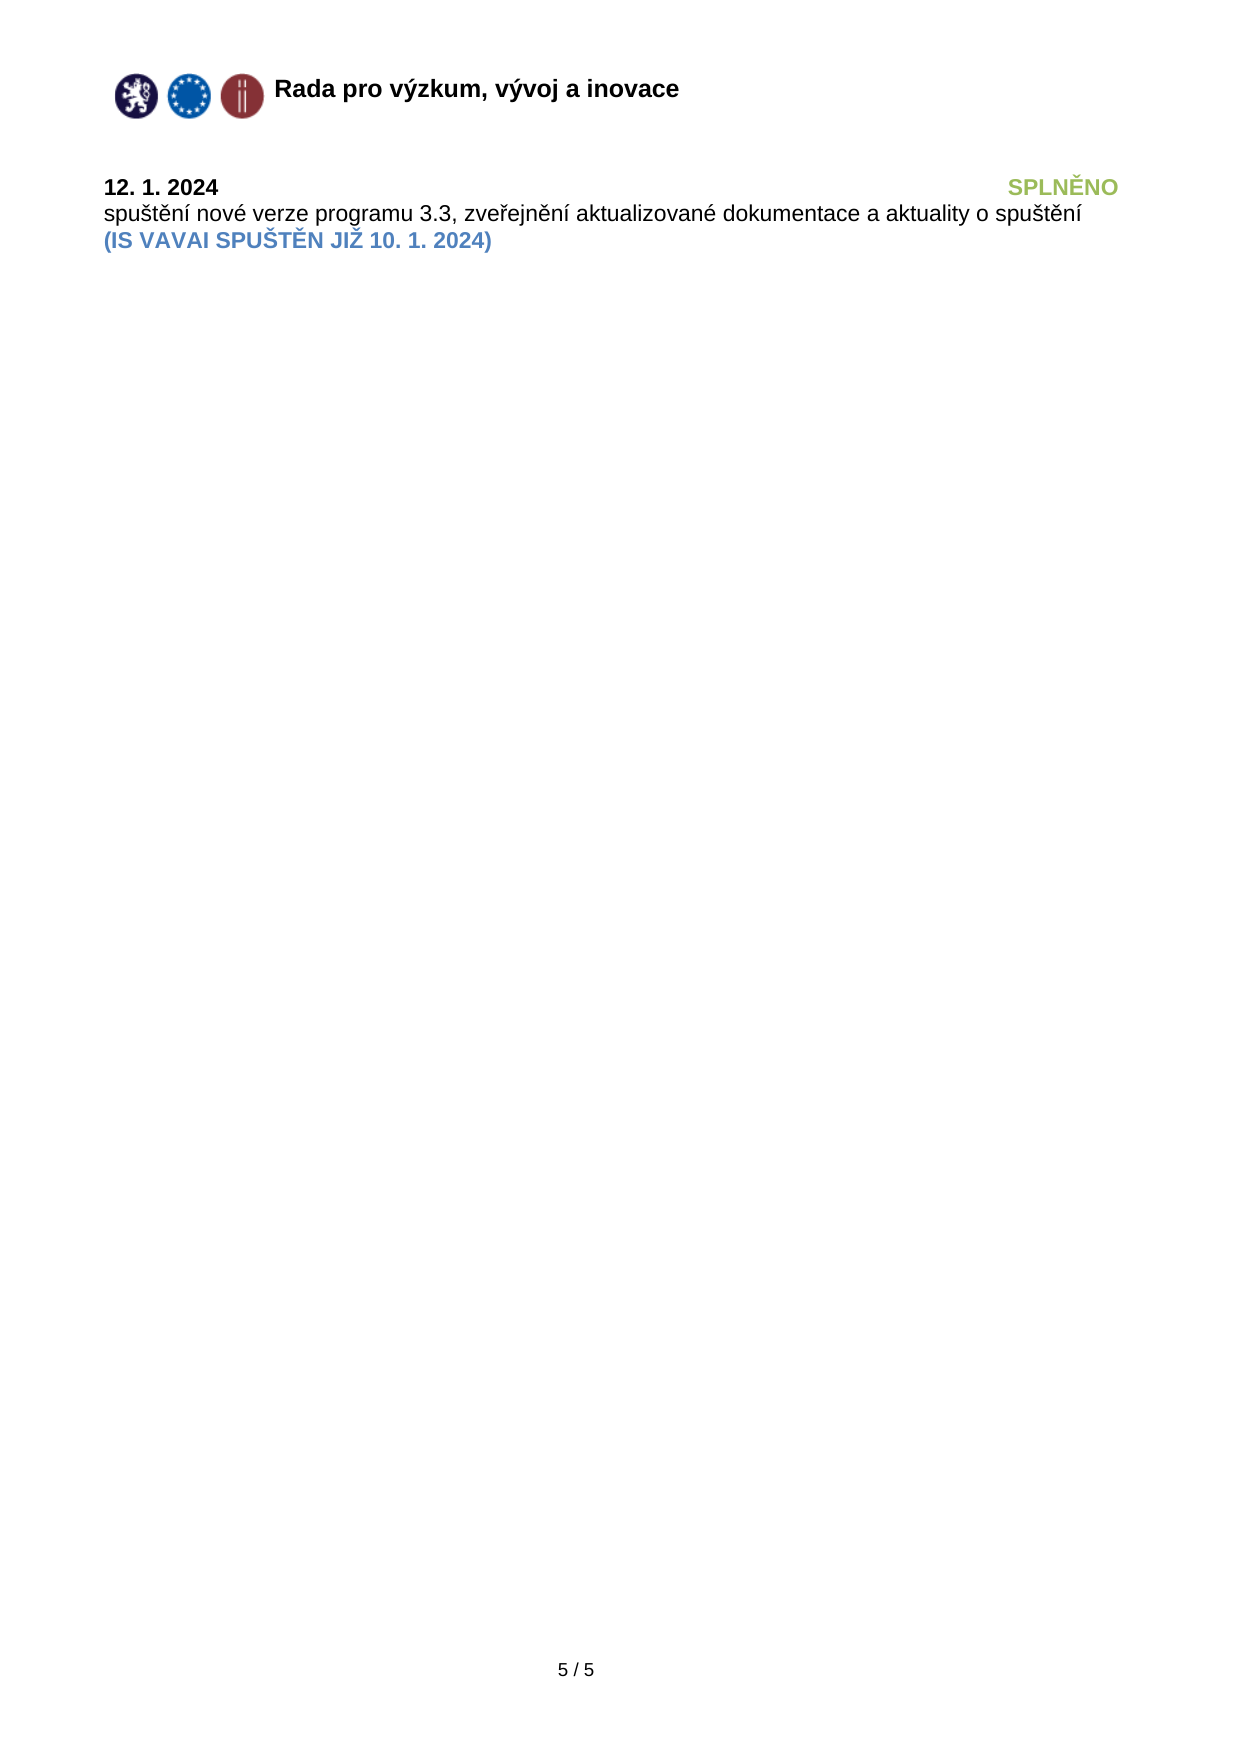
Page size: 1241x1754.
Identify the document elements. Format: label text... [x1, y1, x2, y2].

picture [114, 73, 265, 120]
text (IS VAVAI SPUŠTĚN JIŽ 10. 1. 2024) [103, 227, 1122, 253]
text spuštění nové verze programu 3.3, zveřejnění aktualizované dokumentace a aktuality o spuštění [103, 200, 1122, 227]
text 12. 1. 2024 SPLNĚNO [103, 174, 1122, 200]
